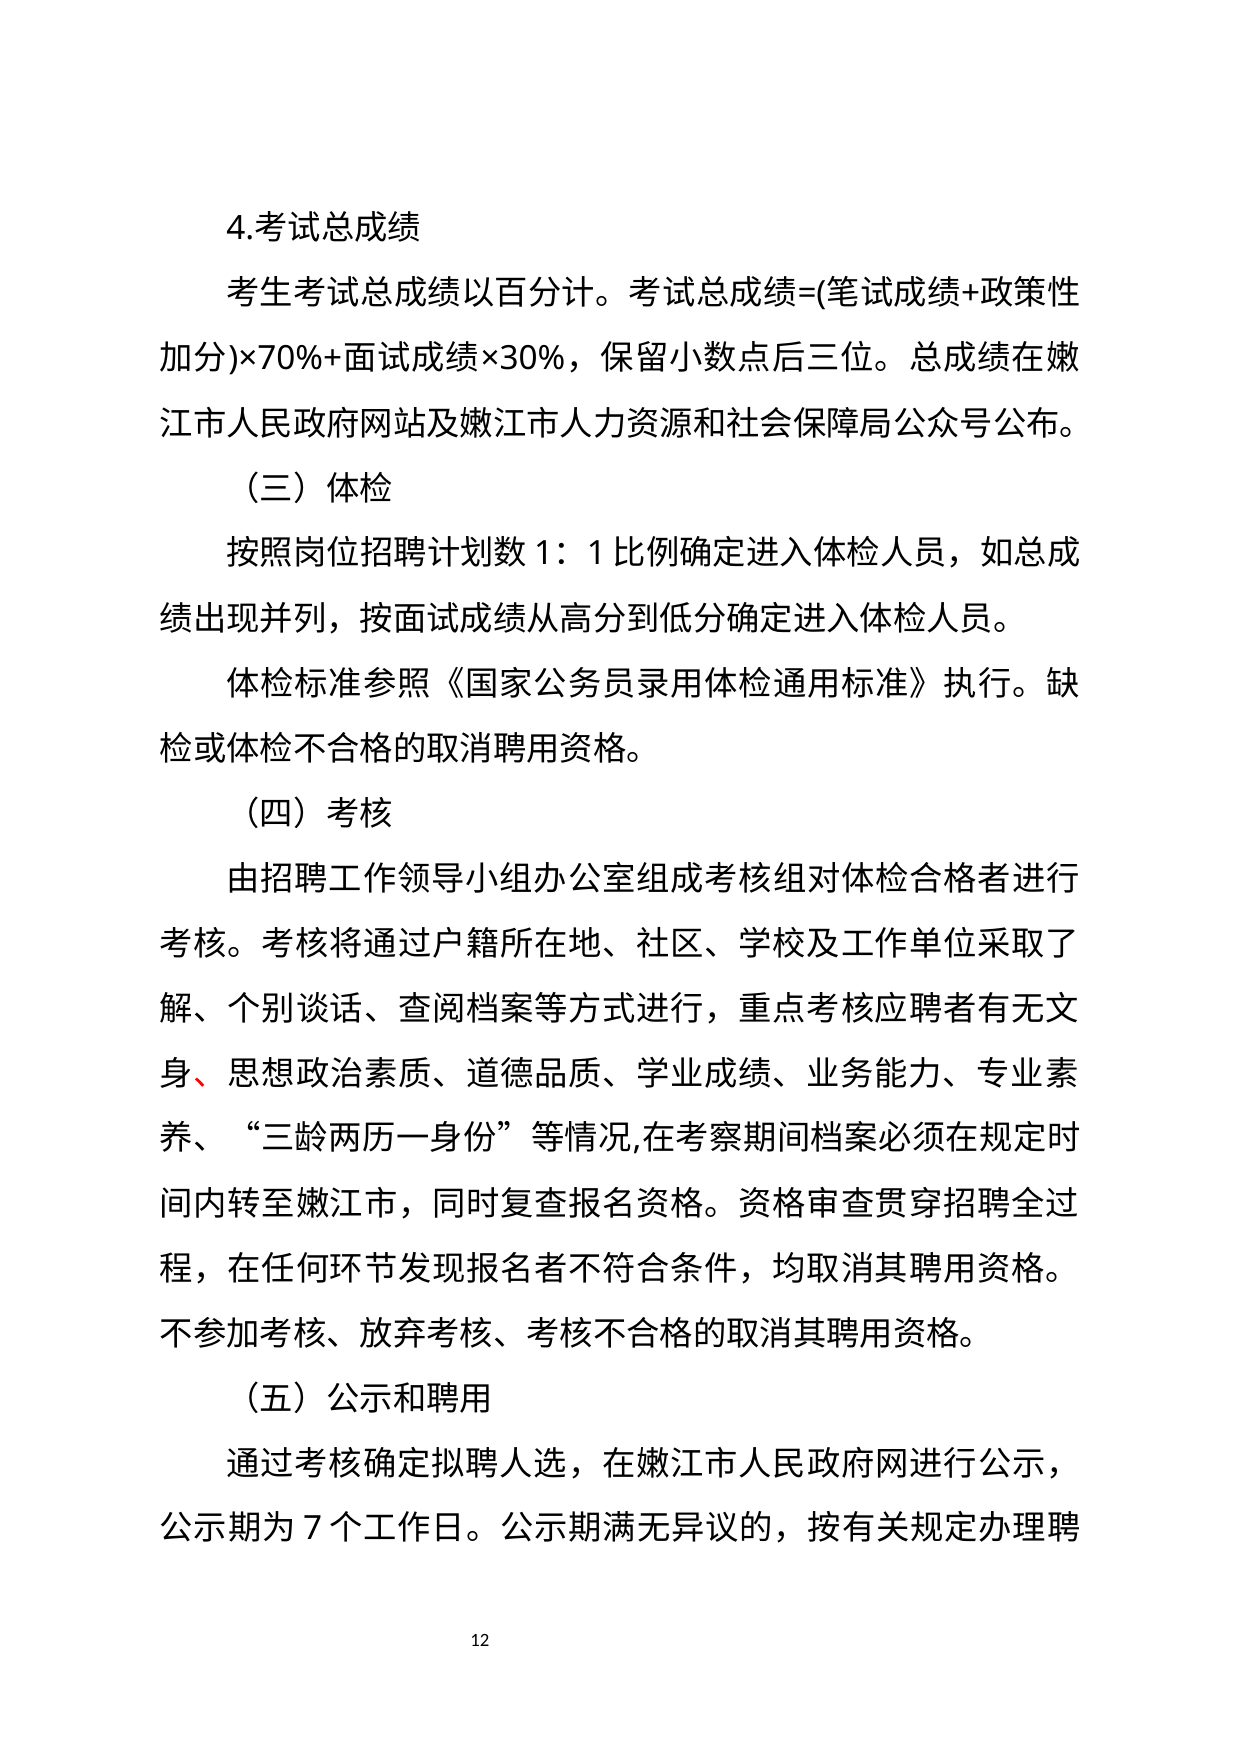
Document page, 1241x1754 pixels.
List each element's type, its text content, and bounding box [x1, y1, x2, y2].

text 考生考试总成绩以百分计。考试总成绩=(笔试成绩+政策性加分)×70%+面试成绩×30%，保留小数点后三位。总成绩在嫩江市人民政府网站及嫩江市人力资源和社会保障局公众号公布。 [159, 258, 1081, 453]
text （五）公示和聘用 [159, 1363, 1081, 1428]
text 体检标准参照《国家公务员录用体检通用标准》执行。缺检或体检不合格的取消聘用资格。 [159, 648, 1081, 778]
text 4.考试总成绩 [159, 193, 1081, 258]
text 由招聘工作领导小组办公室组成考核组对体检合格者进行考核。考核将通过户籍所在地、社区、学校及工作单位采取了解、个别谈话、查阅档案等方式进行，重点考核应聘者有无文身、思想政治素质、道德品质、学业成绩、业务能力、专业素养、“三龄两历一身份”等情况,在考察期间档案必须在规定时间内转至嫩江市，同时复查报名资格。资格审查贯穿招聘全过程，在任何环节发现报名者不符合条件，均取消其聘用资格。不参加考核、放弃考核、考核不合格的取消其聘用资格。 [159, 843, 1081, 1363]
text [159, 1428, 1081, 1558]
text （三）体检 [159, 453, 1081, 518]
text （四）考核 [159, 778, 1081, 843]
text 按照岗位招聘计划数1：1比例确定进入体检人员，如总成绩出现并列，按面试成绩从高分到低分确定进入体检人员。 [159, 518, 1081, 648]
